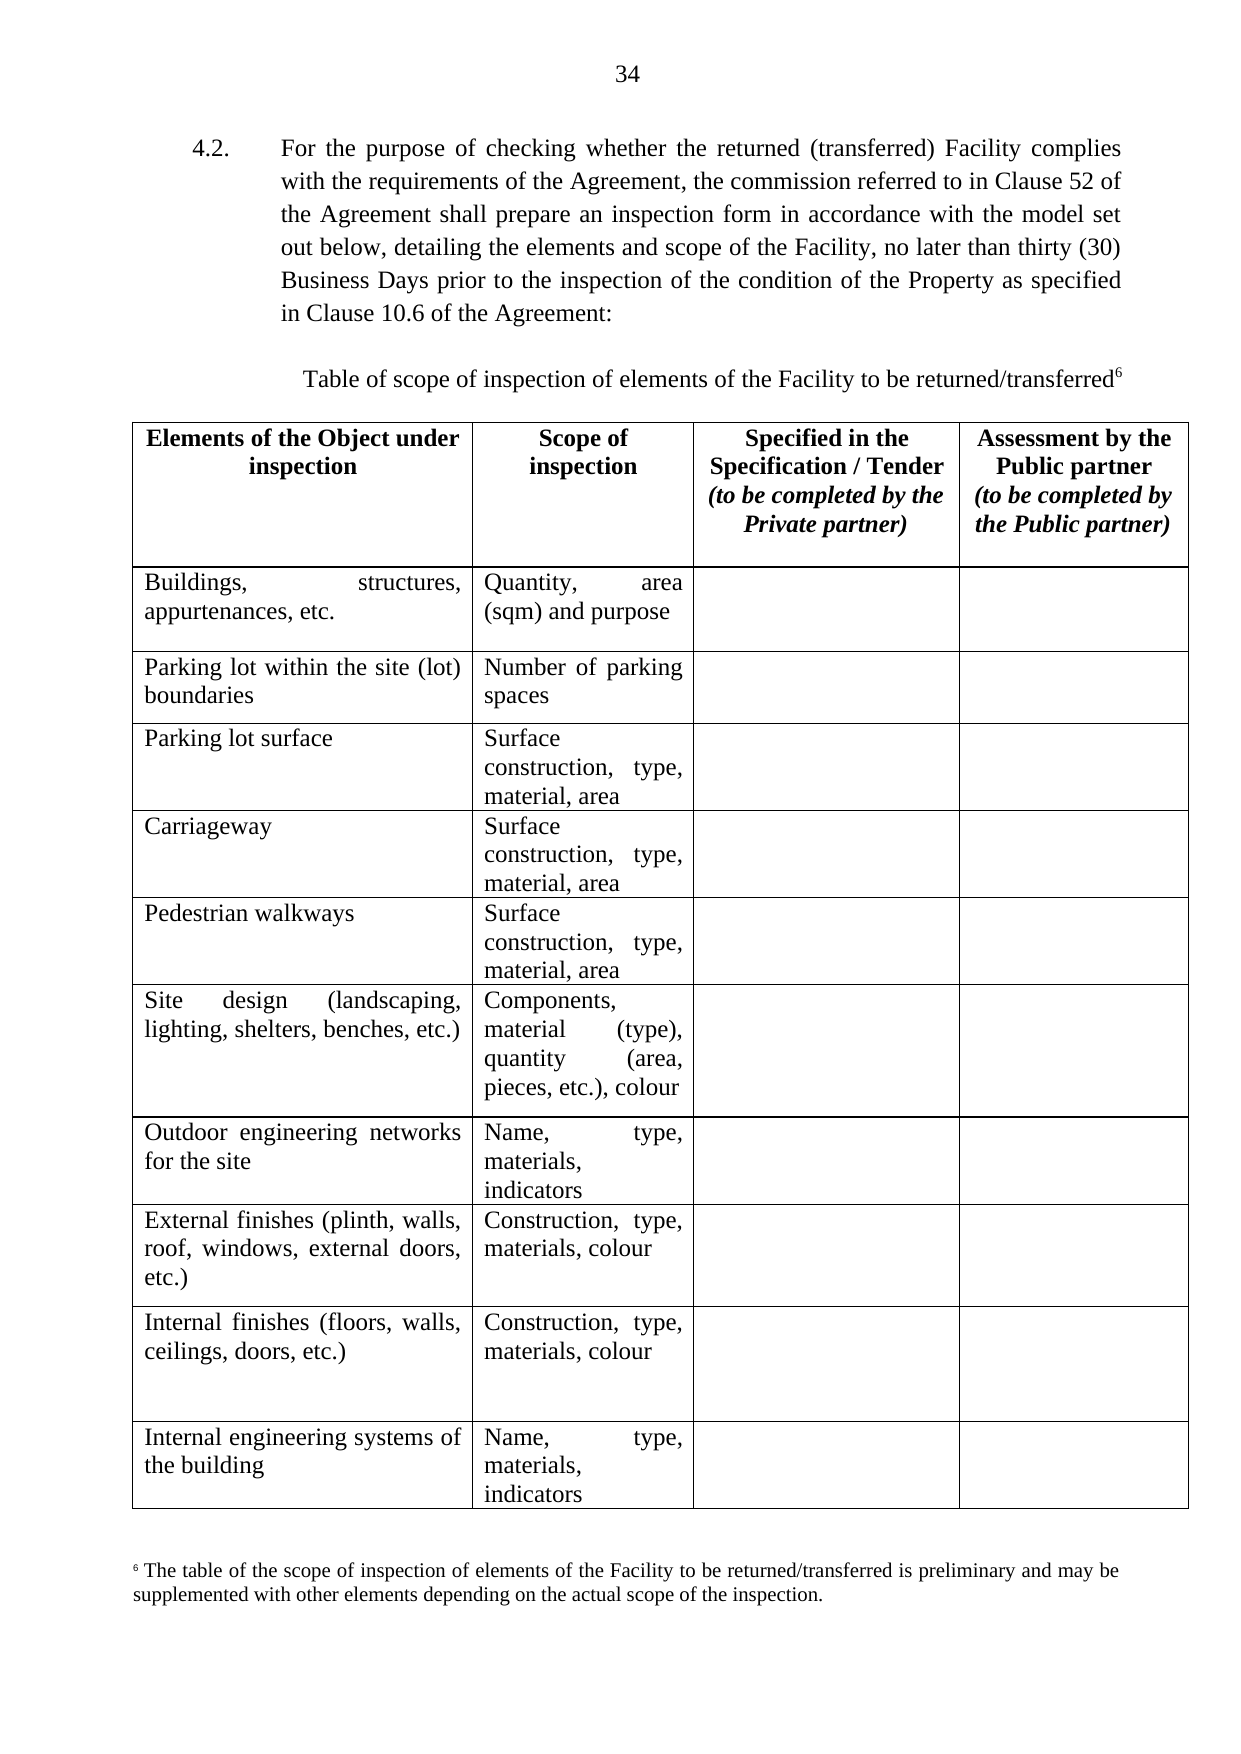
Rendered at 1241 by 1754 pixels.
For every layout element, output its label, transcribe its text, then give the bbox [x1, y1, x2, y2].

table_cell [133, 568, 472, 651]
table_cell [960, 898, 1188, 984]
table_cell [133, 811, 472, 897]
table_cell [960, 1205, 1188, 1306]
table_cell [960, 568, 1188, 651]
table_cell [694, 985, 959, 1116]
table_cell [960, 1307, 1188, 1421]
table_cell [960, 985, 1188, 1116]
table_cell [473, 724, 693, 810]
text Table of scope of inspection of elements of the Facility to be returned/transferred [208, 364, 1122, 393]
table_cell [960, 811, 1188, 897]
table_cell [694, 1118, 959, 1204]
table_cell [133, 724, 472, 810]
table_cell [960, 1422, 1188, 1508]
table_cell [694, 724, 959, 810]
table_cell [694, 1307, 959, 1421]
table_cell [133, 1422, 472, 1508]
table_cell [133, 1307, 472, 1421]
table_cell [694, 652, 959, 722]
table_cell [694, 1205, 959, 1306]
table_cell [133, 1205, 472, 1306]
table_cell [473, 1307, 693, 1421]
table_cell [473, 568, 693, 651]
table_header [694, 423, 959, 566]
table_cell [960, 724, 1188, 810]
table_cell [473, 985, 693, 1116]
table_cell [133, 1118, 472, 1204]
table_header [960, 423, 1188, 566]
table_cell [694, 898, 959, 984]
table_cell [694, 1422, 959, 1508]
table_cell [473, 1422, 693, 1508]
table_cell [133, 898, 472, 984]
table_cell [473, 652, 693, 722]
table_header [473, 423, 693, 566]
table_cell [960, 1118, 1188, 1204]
list For the purpose of checking whether the returned (transferred) Facility complies with the requirements of the Agreement, the commission referred to in Clause 52 of the Agreement shall prepare an inspection form in accordance with the model set out below, detailing the elements and scope of the Facility, no later than thirty (30) Business Days prior to the inspection of the condition of the Property as specified in Clause 10.6 of the Agreement: [192, 133, 1122, 327]
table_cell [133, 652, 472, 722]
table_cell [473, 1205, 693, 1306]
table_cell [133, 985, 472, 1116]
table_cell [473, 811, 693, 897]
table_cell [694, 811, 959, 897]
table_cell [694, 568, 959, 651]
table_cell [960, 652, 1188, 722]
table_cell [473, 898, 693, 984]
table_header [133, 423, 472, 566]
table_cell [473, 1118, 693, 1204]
